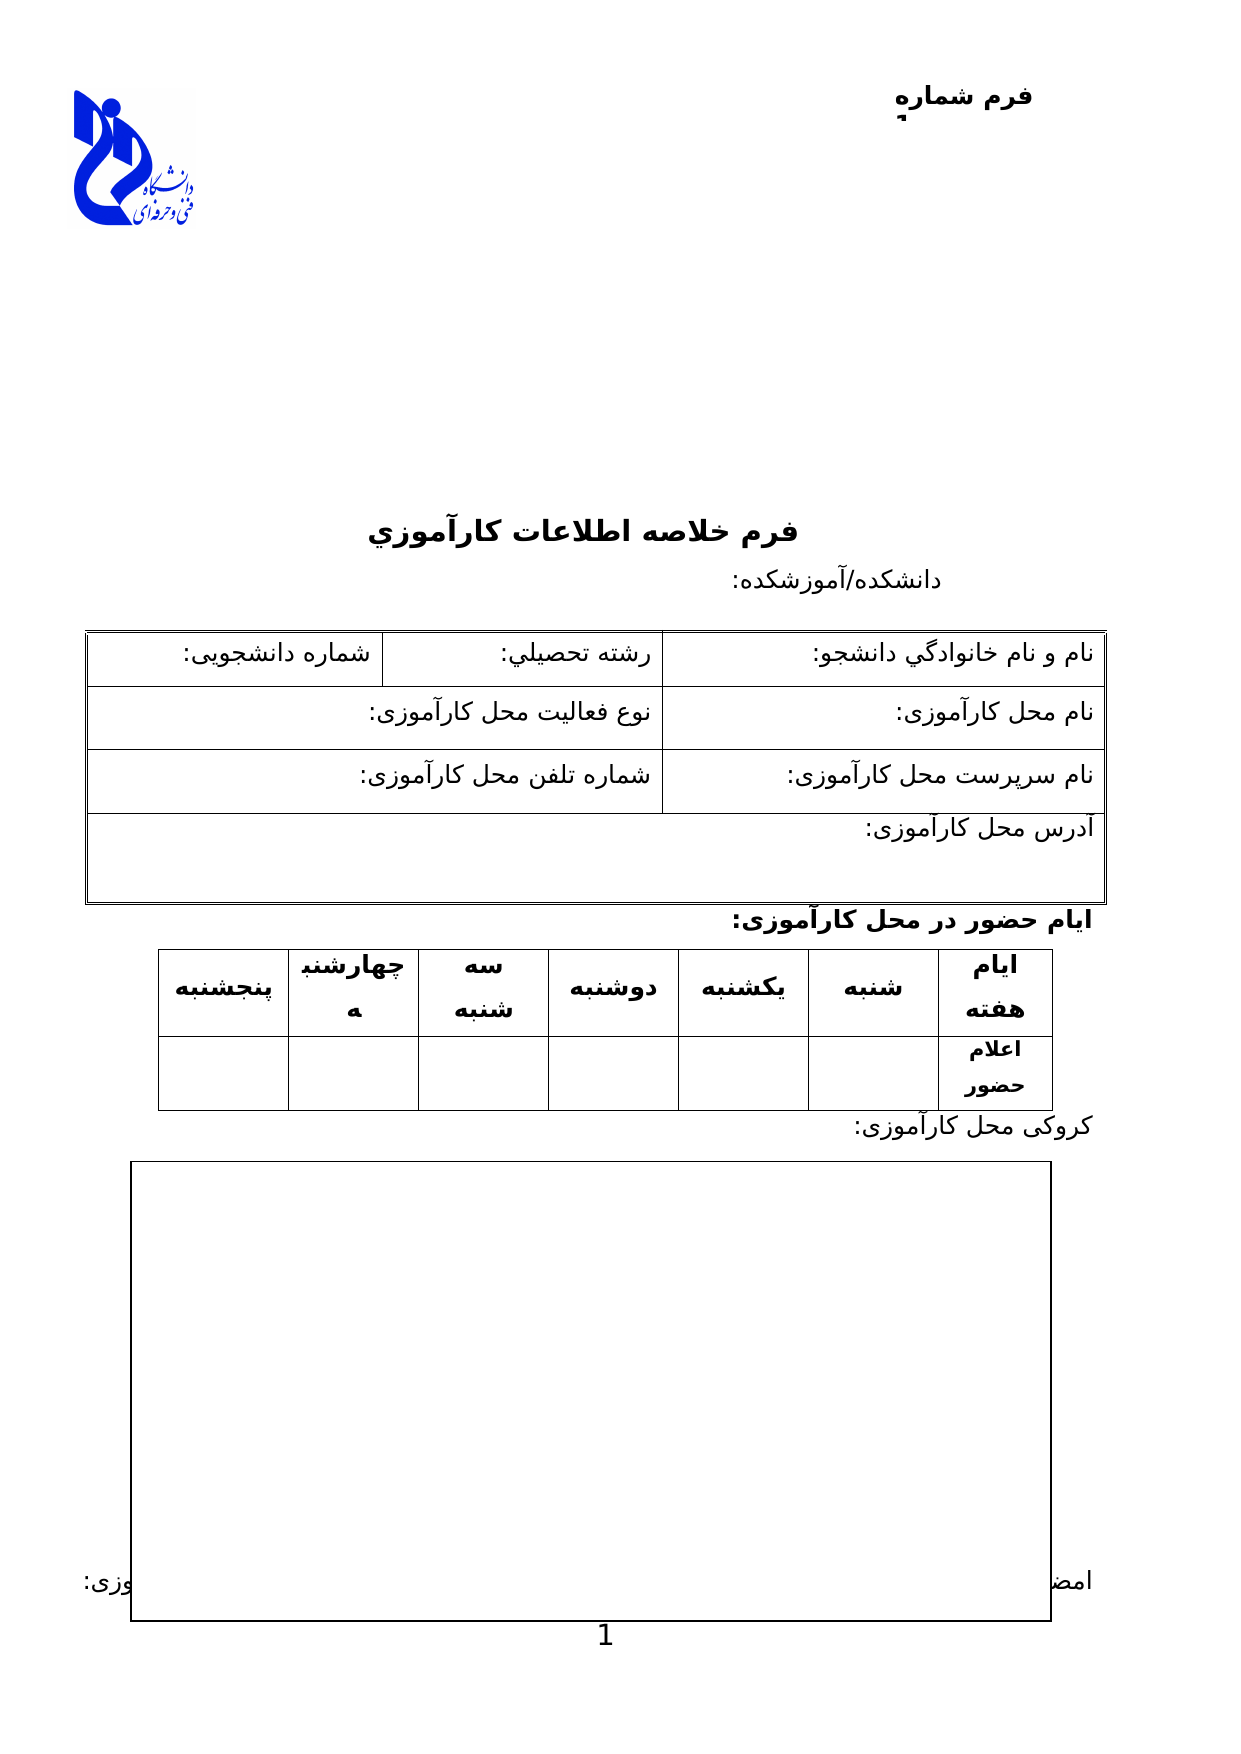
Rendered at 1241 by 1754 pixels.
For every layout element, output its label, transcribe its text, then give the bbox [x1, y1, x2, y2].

table_header شنبه [809, 950, 938, 1036]
table_cell [679, 1037, 808, 1110]
table_header نام و نام خانوادگي دانشجو: [663, 633, 1105, 686]
table_header یکشنبه [679, 950, 808, 1036]
text امضاء دانشجو: امضاء سرپرست محل کارآموزی: [1052, 1566, 1137, 1595]
table_header پنجشنبه [159, 950, 288, 1036]
table_header دوشنبه [549, 950, 678, 1036]
table_cell نوع فعالیت محل کارآموزی: [88, 687, 662, 748]
table_header چهارشنبه [289, 950, 418, 1036]
table_cell نام سرپرست محل کارآموزی: [663, 750, 1104, 813]
table_cell اعلام حضور [939, 1037, 1052, 1110]
table_cell [159, 1037, 288, 1110]
list کروکی محل کارآموزی: [74, 1111, 1137, 1140]
table_cell [549, 1037, 678, 1110]
table_header سه شنبه [419, 950, 548, 1036]
table_cell شماره تلفن محل کارآموزی: [88, 750, 662, 813]
list فرم خلاصه اطلاعات كارآموزي [74, 514, 1137, 548]
table_cell [809, 1037, 938, 1110]
list دانشکده/آموزشکده: [74, 565, 1137, 594]
table_cell [419, 1037, 548, 1110]
table_header رشته تحصيلي: [383, 633, 662, 686]
table_header ایام هفته [939, 950, 1052, 1036]
table_cell [289, 1037, 418, 1110]
table_cell آدرس محل کارآموزی: [88, 814, 1104, 902]
table_header شماره دانشجویی: [87, 633, 382, 686]
table_cell نام محل کارآموزی: [663, 687, 1104, 748]
list ایام حضور در محل کارآموزی: [74, 905, 1137, 934]
